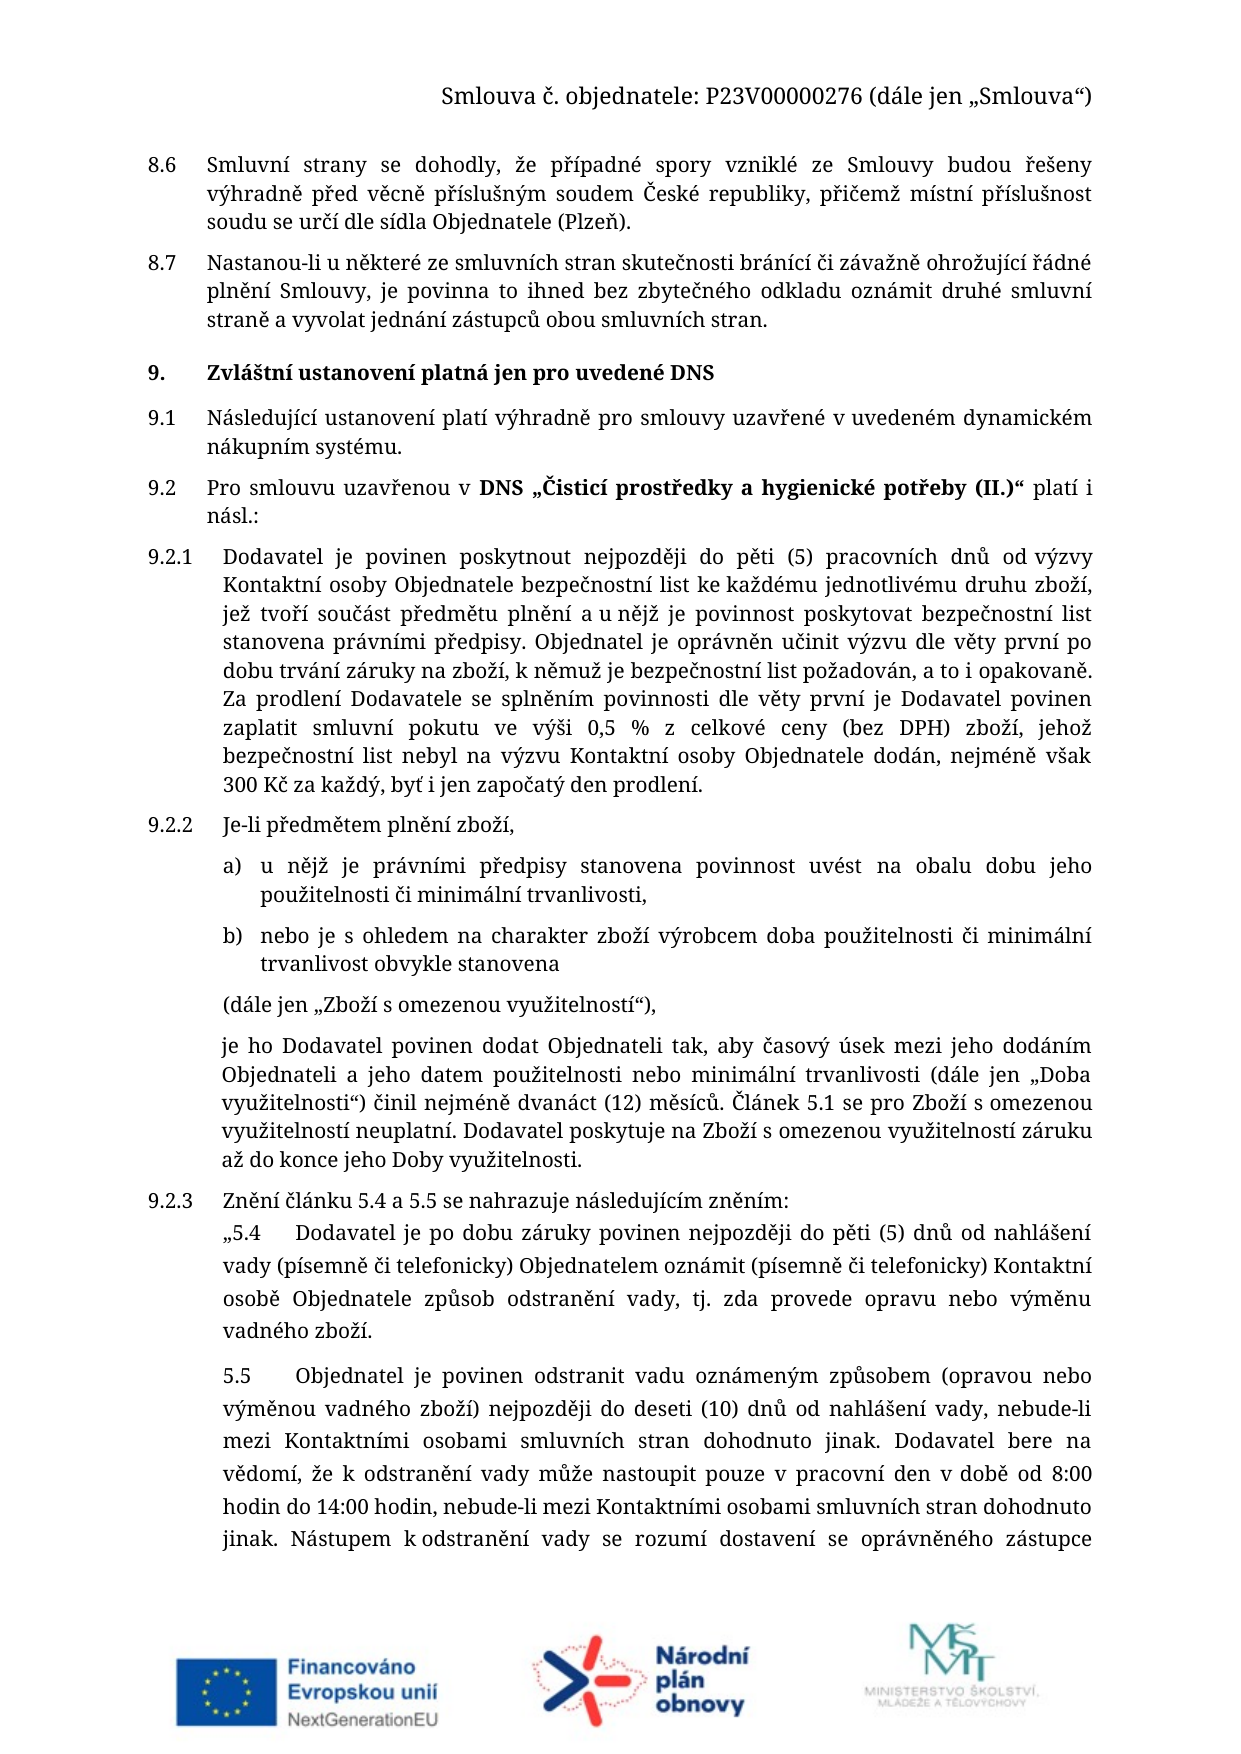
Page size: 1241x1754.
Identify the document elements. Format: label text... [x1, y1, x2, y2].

picture [147, 1577, 1093, 1754]
list Následující ustanovení platí výhradně pro smlouvy uzavřené v uvedeném dynamickém nákupním systému. [148, 403, 1093, 460]
list Je-li předmětem plnění zboží, [148, 811, 1093, 839]
list Znění článku 5.4 a 5.5 se nahrazuje následujícím zněním: [148, 1186, 1093, 1214]
text (dále jen „Zboží s omezenou využitelností“), [223, 990, 1093, 1019]
list u nějž je právními předpisy stanovena povinnost uvést na obalu dobu jeho použitelnosti či minimální trvanlivosti, [223, 852, 1093, 908]
list Nastanou-li u některé ze smluvních stran skutečnosti bránící či závažně ohrožující řádné plnění Smlouvy, je povinna to ihned bez zbytečného odkladu oznámit druhé smluvní straně a vyvolat jednání zástupců obou smluvních stran. [148, 248, 1093, 333]
list Pro smlouvu uzavřenou v DNS „Čisticí prostředky a hygienické potřeby (II.)“ platí i násl.: [148, 473, 1093, 530]
list Dodavatel je povinen poskytnout nejpozději do pěti (5) pracovních dnů od výzvy Kontaktní osoby Objednatele bezpečnostní list ke každému jednotlivému druhu zboží, jež tvoří součást předmětu plnění a u nějž je povinnost poskytovat bezpečnostní list stanovena právními předpisy. Objednatel je oprávněn učinit výzvu dle věty první po dobu trvání záruky na zboží, k němuž je bezpečnostní list požadován, a to i opakovaně. Za prodlení Dodavatele se splněním povinnosti dle věty první je Dodavatel povinen zaplatit smluvní pokutu ve výši 0,5 % z celkové ceny (bez DPH) zboží, jehož bezpečnostní list nebyl na výzvu Kontaktní osoby Objednatele dodán, nejméně však 300 Kč za každý, byť i jen započatý den prodlení. [148, 542, 1093, 798]
list Smluvní strany se dohodly, že případné spory vzniklé ze Smlouvy budou řešeny výhradně před věcně příslušným soudem České republiky, přičemž místní příslušnost soudu se určí dle sídla Objednatele (Plzeň). [148, 150, 1093, 236]
text je ho Dodavatel povinen dodat Objednateli tak, aby časový úsek mezi jeho dodáním Objednateli a jeho datem použitelnosti nebo minimální trvanlivosti (dále jen „Doba využitelnosti“) činil nejméně dvanáct (12) měsíců. Článek 5.1 se pro Zboží s omezenou využitelností neuplatní. Dodavatel poskytuje na Zboží s omezenou využitelností záruku až do konce jeho Doby využitelnosti. [221, 1031, 1093, 1173]
list nebo je s ohledem na charakter zboží výrobcem doba použitelnosti či minimální trvanlivost obvykle stanovena [223, 921, 1093, 978]
list Zvláštní ustanovení platná jen pro uvedené DNS [148, 358, 1093, 387]
list „5.4 Dodavatel je po dobu záruky povinen nejpozději do pěti (5) dnů od nahlášení vady (písemně či telefonicky) Objednatelem oznámit (písemně či telefonicky) Kontaktní osobě Objednatele způsob odstranění vady, tj. zda provede opravu nebo výměnu vadného zboží. [223, 1218, 1093, 1345]
